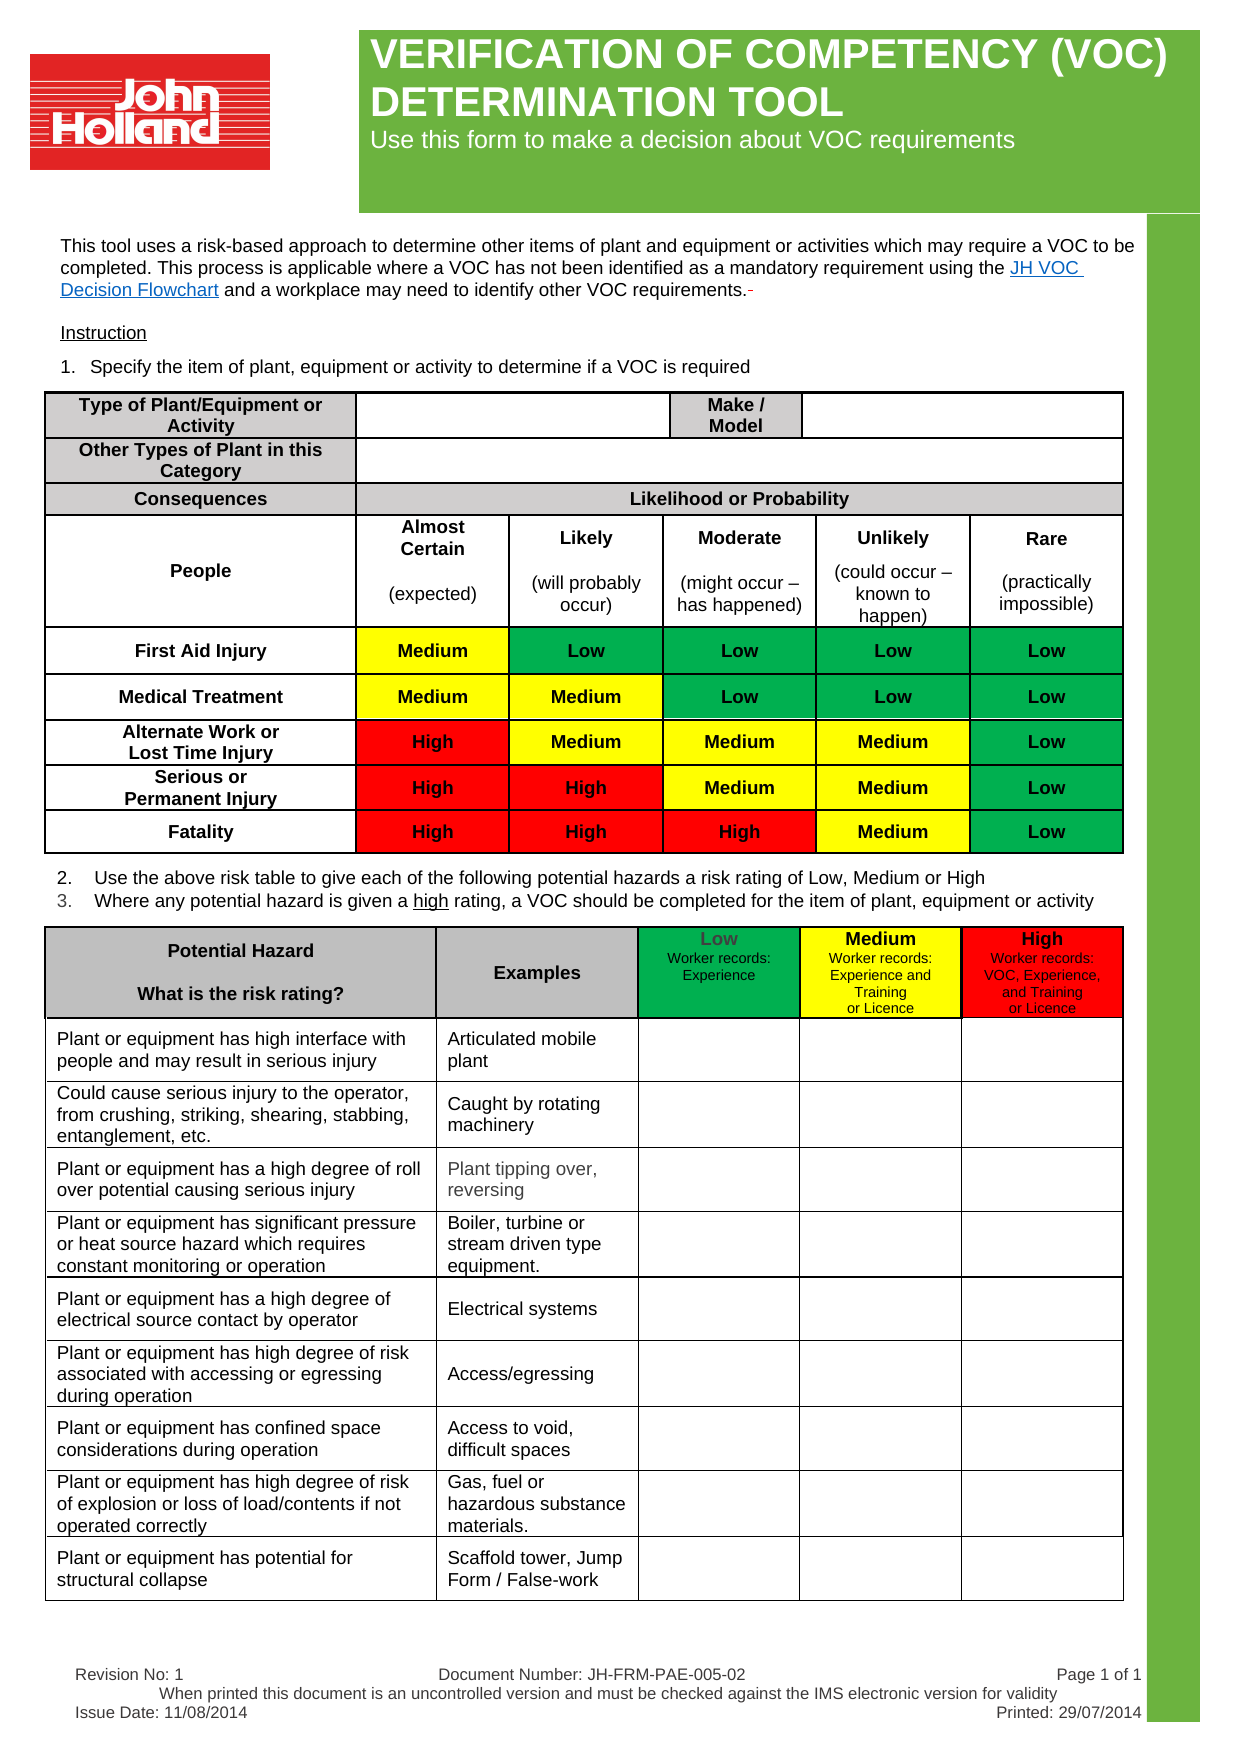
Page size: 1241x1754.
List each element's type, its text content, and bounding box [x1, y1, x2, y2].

table_cell Low [664, 675, 815, 718]
table_cell Medium [664, 721, 815, 764]
table_cell Likelihood or Probability [357, 484, 1122, 514]
table_header Type of Plant/Equipment or Activity [46, 394, 355, 437]
table_cell [639, 1471, 799, 1536]
table_cell [357, 439, 1122, 482]
table_cell [800, 1341, 961, 1406]
table_cell Low [664, 628, 815, 673]
table_cell [800, 1082, 961, 1147]
table_cell High [357, 766, 508, 809]
table_cell [639, 1212, 799, 1276]
table_cell Medium Worker records: Experience and Training or Licence [801, 928, 960, 1017]
table_cell [800, 1407, 961, 1470]
table_cell Plant or equipment has potential for structural collapse [46, 1537, 436, 1600]
table_cell Low [817, 675, 969, 718]
text Instruction [60, 322, 1165, 343]
table_cell [962, 1407, 1122, 1470]
table_cell [800, 1019, 961, 1081]
table_cell Low [817, 628, 969, 673]
table_cell Plant or equipment has high interface with people and may result in serious injury [46, 1018, 436, 1081]
table_cell Plant or equipment has a high degree of roll over potential causing serious injury [46, 1148, 436, 1211]
table_cell Alternate Work or Lost Time Injury [46, 721, 355, 764]
table_cell [962, 1018, 1122, 1081]
table_cell High Worker records: VOC, Experience, and Training or Licence [963, 928, 1122, 1017]
table_cell Examples [437, 928, 637, 1017]
table_cell Scaffold tower, Jump Form / False-work [437, 1537, 638, 1600]
table_cell Medium [357, 628, 508, 673]
table_cell [639, 1082, 799, 1147]
table_cell Low [971, 628, 1122, 673]
table_cell [800, 1148, 961, 1211]
table_cell [962, 1471, 1122, 1536]
table_cell Medium [817, 721, 969, 764]
table_cell Plant or equipment has high degree of risk of explosion or loss of load/contents if not operated correctly [46, 1471, 436, 1536]
table_cell Low [971, 721, 1122, 764]
table_cell [962, 1537, 1123, 1600]
table_cell [962, 1341, 1122, 1406]
table_cell [639, 1019, 799, 1081]
table_cell [639, 1407, 799, 1470]
table_cell Low Worker records: Experience [639, 928, 799, 1017]
table_cell [639, 1278, 799, 1340]
table_cell Access/egressing [437, 1341, 638, 1406]
table_header Make / Model [671, 394, 801, 437]
table_cell [639, 1537, 799, 1600]
table_cell Plant tipping over, reversing [437, 1148, 638, 1211]
table_cell Serious or Permanent Injury [46, 766, 355, 809]
table_cell Likely [510, 516, 662, 559]
table_cell Plant or equipment has confined space considerations during operation [46, 1407, 436, 1470]
table_cell Medical Treatment [46, 675, 355, 718]
table_cell [962, 1278, 1122, 1340]
table_cell [962, 1148, 1122, 1211]
table_cell Plant or equipment has high degree of risk associated with accessing or egressing during operation [46, 1341, 436, 1406]
table_cell People [46, 516, 355, 626]
table_cell High [510, 811, 662, 852]
table_cell Moderate [664, 516, 815, 559]
table_cell [639, 1148, 799, 1211]
table_cell Low [971, 766, 1122, 809]
table_cell Medium [510, 675, 662, 718]
table_cell Gas, fuel or hazardous substance materials. [437, 1471, 638, 1536]
list Specify the item of plant, equipment or activity to determine if a VOC is required [60, 356, 1165, 377]
table_cell High [664, 811, 815, 852]
table_cell Boiler, turbine or stream driven type equipment. [437, 1212, 638, 1276]
table_cell First Aid Injury [46, 628, 355, 673]
table_cell (could occur – known to happen) [817, 559, 969, 626]
table_cell (might occur – has happened) [664, 559, 815, 626]
table_cell Plant or equipment has significant pressure or heat source hazard which requires constant monitoring or operation [46, 1212, 436, 1276]
table_cell Caught by rotating machinery [437, 1082, 638, 1147]
table_cell Unlikely [817, 516, 969, 559]
table_cell [800, 1278, 961, 1340]
table_cell Low [510, 628, 662, 673]
table_cell Could cause serious injury to the operator, from crushing, striking, shearing, stabbing, entanglement, etc. [46, 1082, 436, 1147]
table_cell High [357, 811, 508, 852]
table_cell Potential Hazard What is the risk rating? [46, 928, 435, 1017]
table_header [803, 394, 1122, 437]
table_cell Plant or equipment has a high degree of electrical source contact by operator [46, 1277, 436, 1340]
picture [30, 54, 270, 170]
table_cell Almost Certain [357, 516, 508, 559]
table_cell Medium [357, 675, 508, 718]
table_cell Consequences [46, 484, 355, 514]
text This tool uses a risk-based approach to determine other items of plant and equipment or activities which may require a VOC to be completed. This process is applicable where a VOC has not been identified as a mandatory requirement using the JH VOC Decision Flowchart and a workplace may need to identify other VOC requirements. [60, 235, 1138, 300]
table_cell Electrical systems [437, 1278, 638, 1340]
table_cell (will probably occur) [510, 559, 662, 626]
table_cell Fatality [46, 811, 355, 852]
table_cell Medium [510, 721, 662, 764]
table_cell Other Types of Plant in this Category [46, 439, 355, 482]
table_cell High [357, 721, 508, 764]
table_cell Use the above risk table to give each of the following potential hazards a risk rating of Low, Medium or High Where any potential hazard is given a high rating, a VOC should be completed for the item of plant, equipment or activity [45, 854, 1123, 926]
table_header [357, 394, 669, 437]
table_cell [800, 1471, 961, 1536]
table_cell [639, 1341, 799, 1406]
table_cell Access to void, difficult spaces [437, 1407, 638, 1470]
table_cell High [510, 766, 662, 809]
table_cell Medium [664, 766, 815, 809]
table_cell Low [971, 811, 1122, 852]
table_cell [800, 1212, 961, 1276]
table_cell [800, 1537, 961, 1600]
table_cell [962, 1212, 1122, 1276]
table_cell Medium [817, 811, 969, 852]
table_cell Medium [817, 766, 969, 809]
table_cell Rare (practically impossible) [971, 516, 1122, 626]
table_cell Articulated mobile plant [437, 1019, 638, 1081]
table_cell [962, 1082, 1122, 1147]
table_cell Low [971, 675, 1122, 718]
table_cell (expected) [357, 559, 508, 626]
